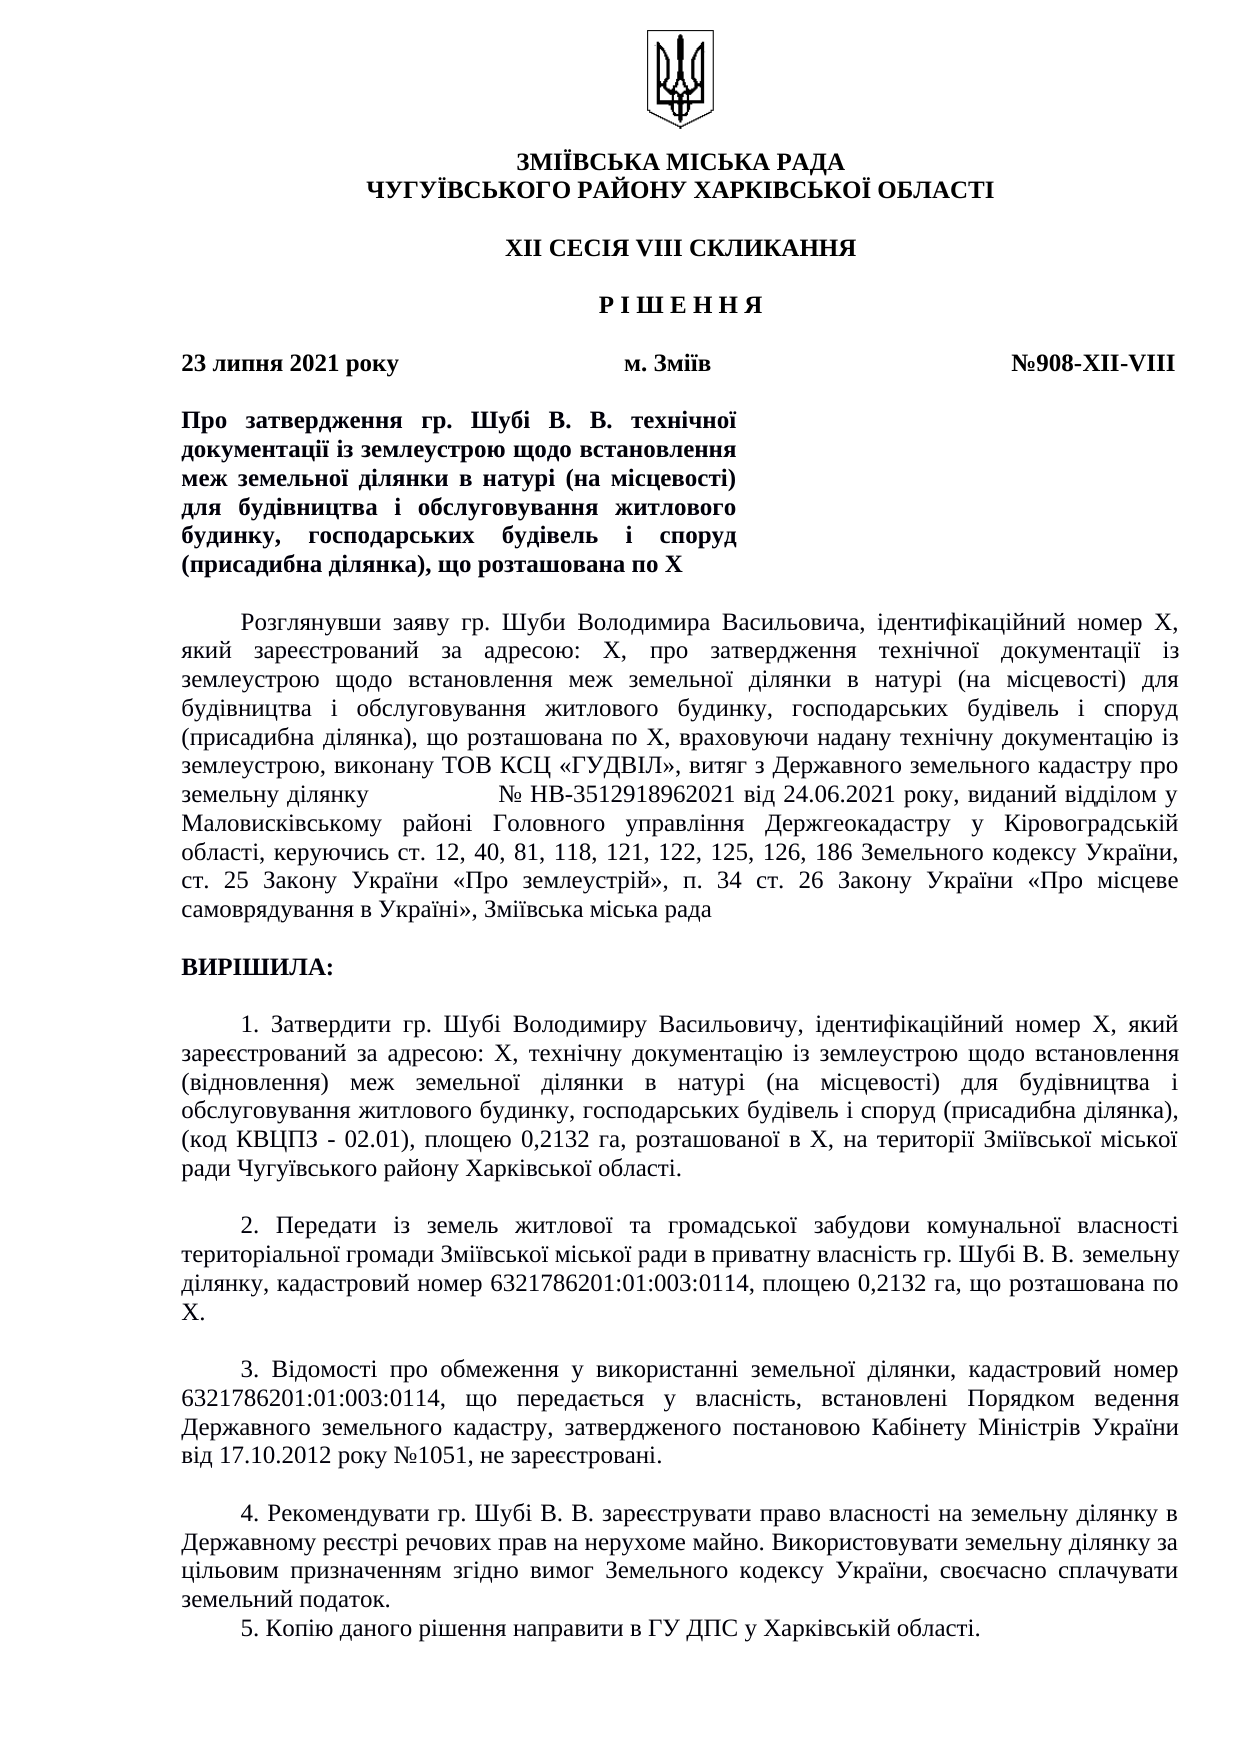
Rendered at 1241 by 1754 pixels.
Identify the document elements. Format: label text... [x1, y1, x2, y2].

subtitle ЧУГУЇВСЬКОГО РАЙОНУ ХАРКІВСЬКОЇ ОБЛАСТІ [181, 176, 1180, 204]
text 23 липня 2021 року м. Зміїв №908-XІІ-VIII [181, 348, 1180, 377]
subtitle Р І Ш Е Н Н Я [181, 291, 1180, 319]
list 5. Копію даного рішення направити в ГУ ДПС у Харківській області. [181, 1613, 1180, 1642]
list 2. Передати із земель житлової та громадської забудови комунальної власності територіальної громади Зміївської міської ради в приватну власність гр. Шубі В. В. земельну ділянку, кадастровий номер 6321786201:01:003:0114, площею 0,2132 га, що розташована по Х. [181, 1211, 1180, 1326]
list 1. Затвердити гр. Шубі Володимиру Васильовичу, ідентифікаційний номер Х, який зареєстрований за адресою: Х, технічну документацію із землеустрою щодо встановлення (відновлення) меж земельної ділянки в натурі (на місцевості) для будівництва і обслуговування житлового будинку, господарських будівель і споруд (присадибна ділянка), (код КВЦПЗ - 02.01), площею 0,2132 га, розташованої в Х, на території Зміївської міської ради Чугуївського району Харківської області. [181, 1009, 1180, 1182]
picture [646, 29, 716, 130]
subtitle ЗМІЇВСЬКА МІСЬКА РАДА [181, 147, 1180, 176]
text Про затвердження гр. Шубі В. В. технічної документації із землеустрою щодо встановлення меж земельної ділянки в натурі (на місцевості) для будівництва і обслуговування житлового будинку, господарських будівель і споруд (присадибна ділянка), що розташована по Х [181, 406, 737, 578]
text ВИРІШИЛА: [181, 952, 1180, 981]
list 3. Відомості про обмеження у використанні земельної ділянки, кадастровий номер 6321786201:01:003:0114, що передається у власність, встановлені Порядком ведення Державного земельного кадастру, затвердженого постановою Кабінету Міністрів України від 17.10.2012 року №1051, не зареєстровані. [181, 1354, 1180, 1469]
list 4. Рекомендувати гр. Шубі В. В. зареєструвати право власності на земельну ділянку в Державному реєстрі речових прав на нерухоме майно. Використовувати земельну ділянку за цільовим призначенням згідно вимог Земельного кодексу України, своєчасно сплачувати земельний податок. [181, 1498, 1180, 1613]
subtitle XІІ сесія VІІІ скликання [181, 233, 1180, 262]
text Розглянувши заяву гр. Шуби Володимира Васильовича, ідентифікаційний номер Х, який зареєстрований за адресою: Х, про затвердження технічної документації із землеустрою щодо встановлення меж земельної ділянки в натурі (на місцевості) для будівництва і обслуговування житлового будинку, господарських будівель і споруд (присадибна ділянка), що розташована по Х, враховуючи надану технічну документацію із землеустрою, виконану ТОВ КСЦ «ГУДВІЛ», витяг з Державного земельного кадастру про земельну ділянку № НВ-3512918962021 від 24.06.2021 року, виданий відділом у Маловисківському районі Головного управління Держгеокадастру у Кіровоградській області, керуючись ст. 12, 40, 81, 118, 121, 122, 125, 126, 186 Земельного кодексу України, ст. 25 Закону України «Про землеустрій», п. 34 ст. 26 Закону України «Про місцеве самоврядування в Україні», Зміївська міська рада [181, 607, 1180, 923]
